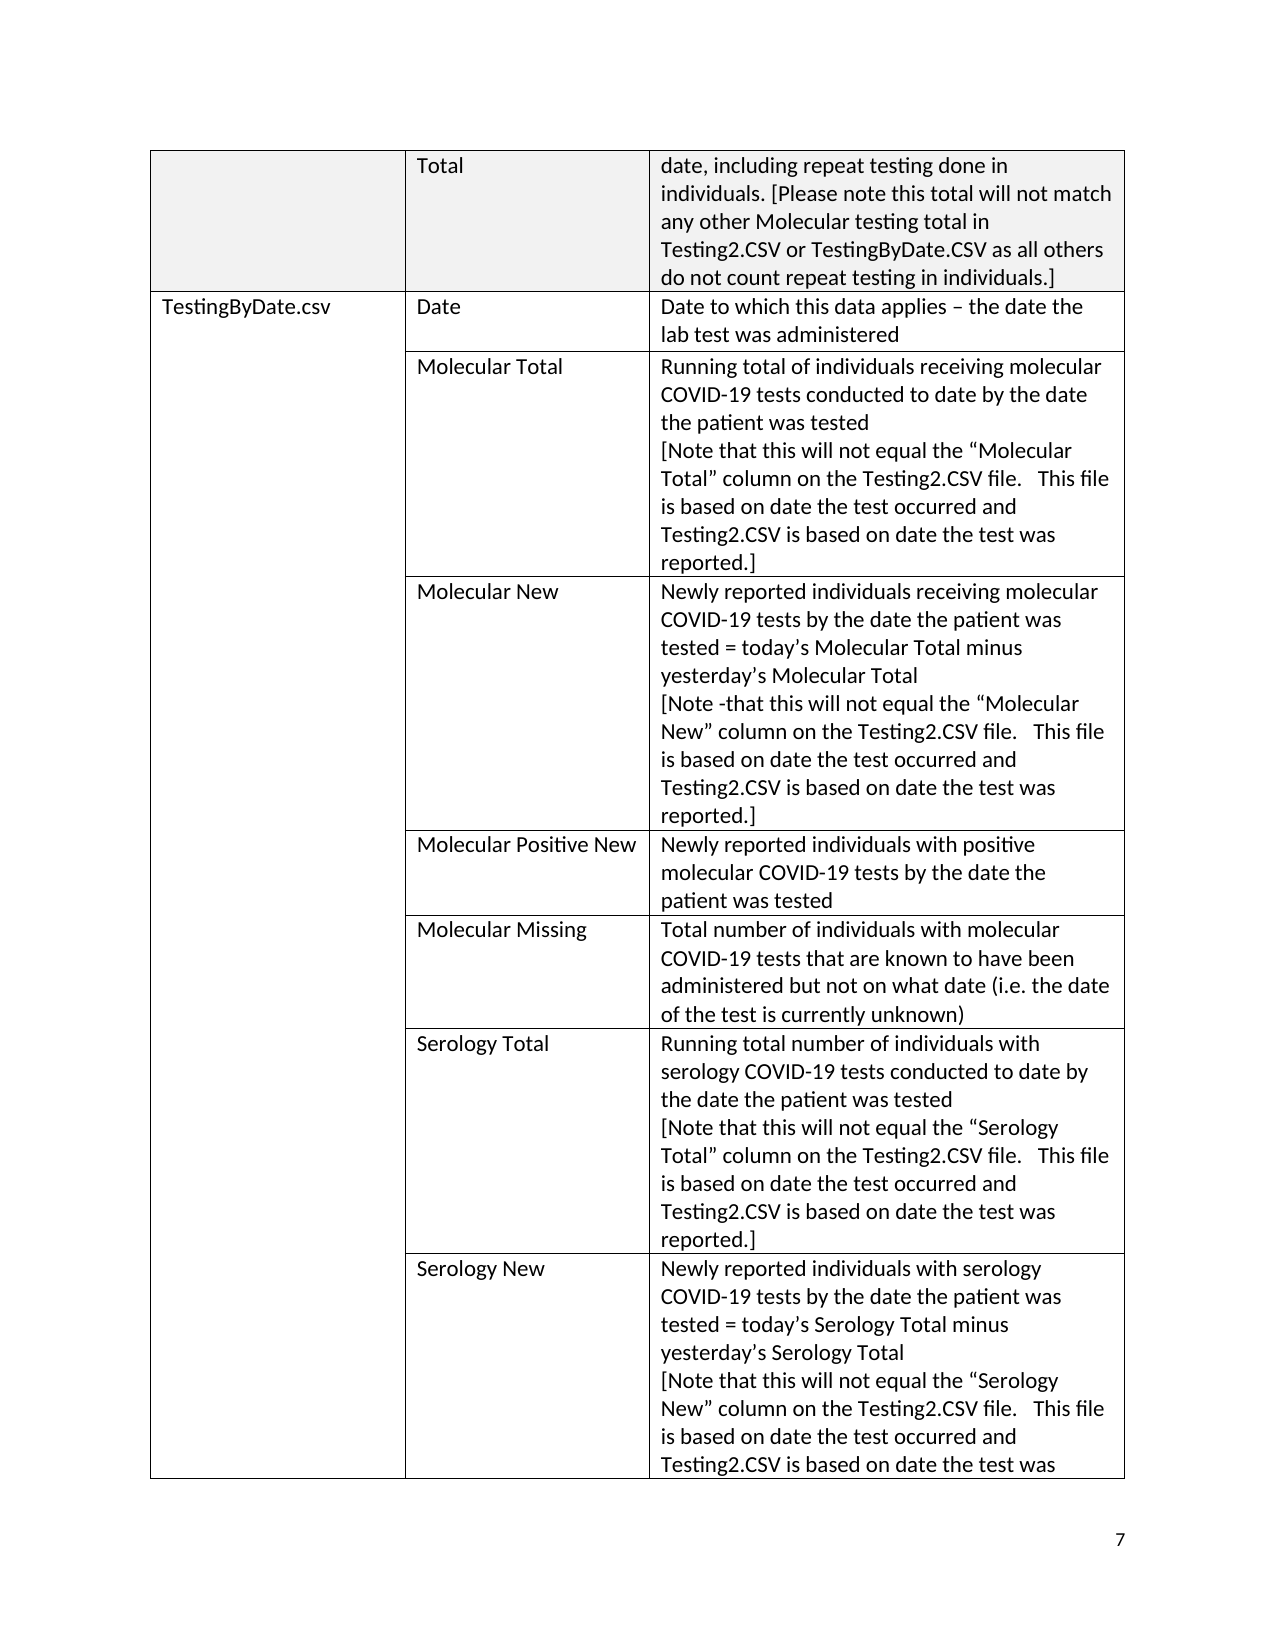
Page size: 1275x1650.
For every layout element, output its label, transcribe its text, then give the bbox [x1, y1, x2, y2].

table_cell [650, 151, 1124, 291]
table_cell Molecular Missing [406, 916, 649, 1028]
table_cell Newly reported individuals with positive molecular COVID-19 tests by the date the patient was tested [650, 831, 1124, 914]
table_cell Molecular Positive New [406, 831, 649, 914]
table_cell Running total of individuals receiving molecular COVID-19 tests conducted to date by the date the patient was tested [Note that this will not equal the “Molecular Total” column on the Testing2.CSV file. This file is based on date the test occurred and Testing2.CSV is based on date the test was reported.] [650, 352, 1124, 576]
table_cell Date [406, 292, 649, 351]
table_cell Running total number of individuals with serology COVID-19 tests conducted to date by the date the patient was tested [Note that this will not equal the “Serology Total” column on the Testing2.CSV file. This file is based on date the test occurred and Testing2.CSV is based on date the test was reported.] [650, 1029, 1124, 1253]
table_cell Molecular Total [406, 352, 649, 576]
table_cell Molecular New [406, 577, 649, 829]
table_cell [650, 1254, 1124, 1478]
table_cell TestingByDate.csv [151, 292, 405, 1478]
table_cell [406, 151, 649, 291]
table_cell Serology Total [406, 1029, 649, 1253]
table_cell Serology New [406, 1254, 649, 1478]
table_cell Date to which this data applies – the date the lab test was administered [650, 292, 1124, 351]
table_cell Newly reported individuals receiving molecular COVID-19 tests by the date the patient was tested = today’s Molecular Total minus yesterday’s Molecular Total [Note -that this will not equal the “Molecular New” column on the Testing2.CSV file. This file is based on date the test occurred and Testing2.CSV is based on date the test was reported.] [650, 577, 1124, 829]
table_cell Total number of individuals with molecular COVID-19 tests that are known to have been administered but not on what date (i.e. the date of the test is currently unknown) [650, 916, 1124, 1028]
